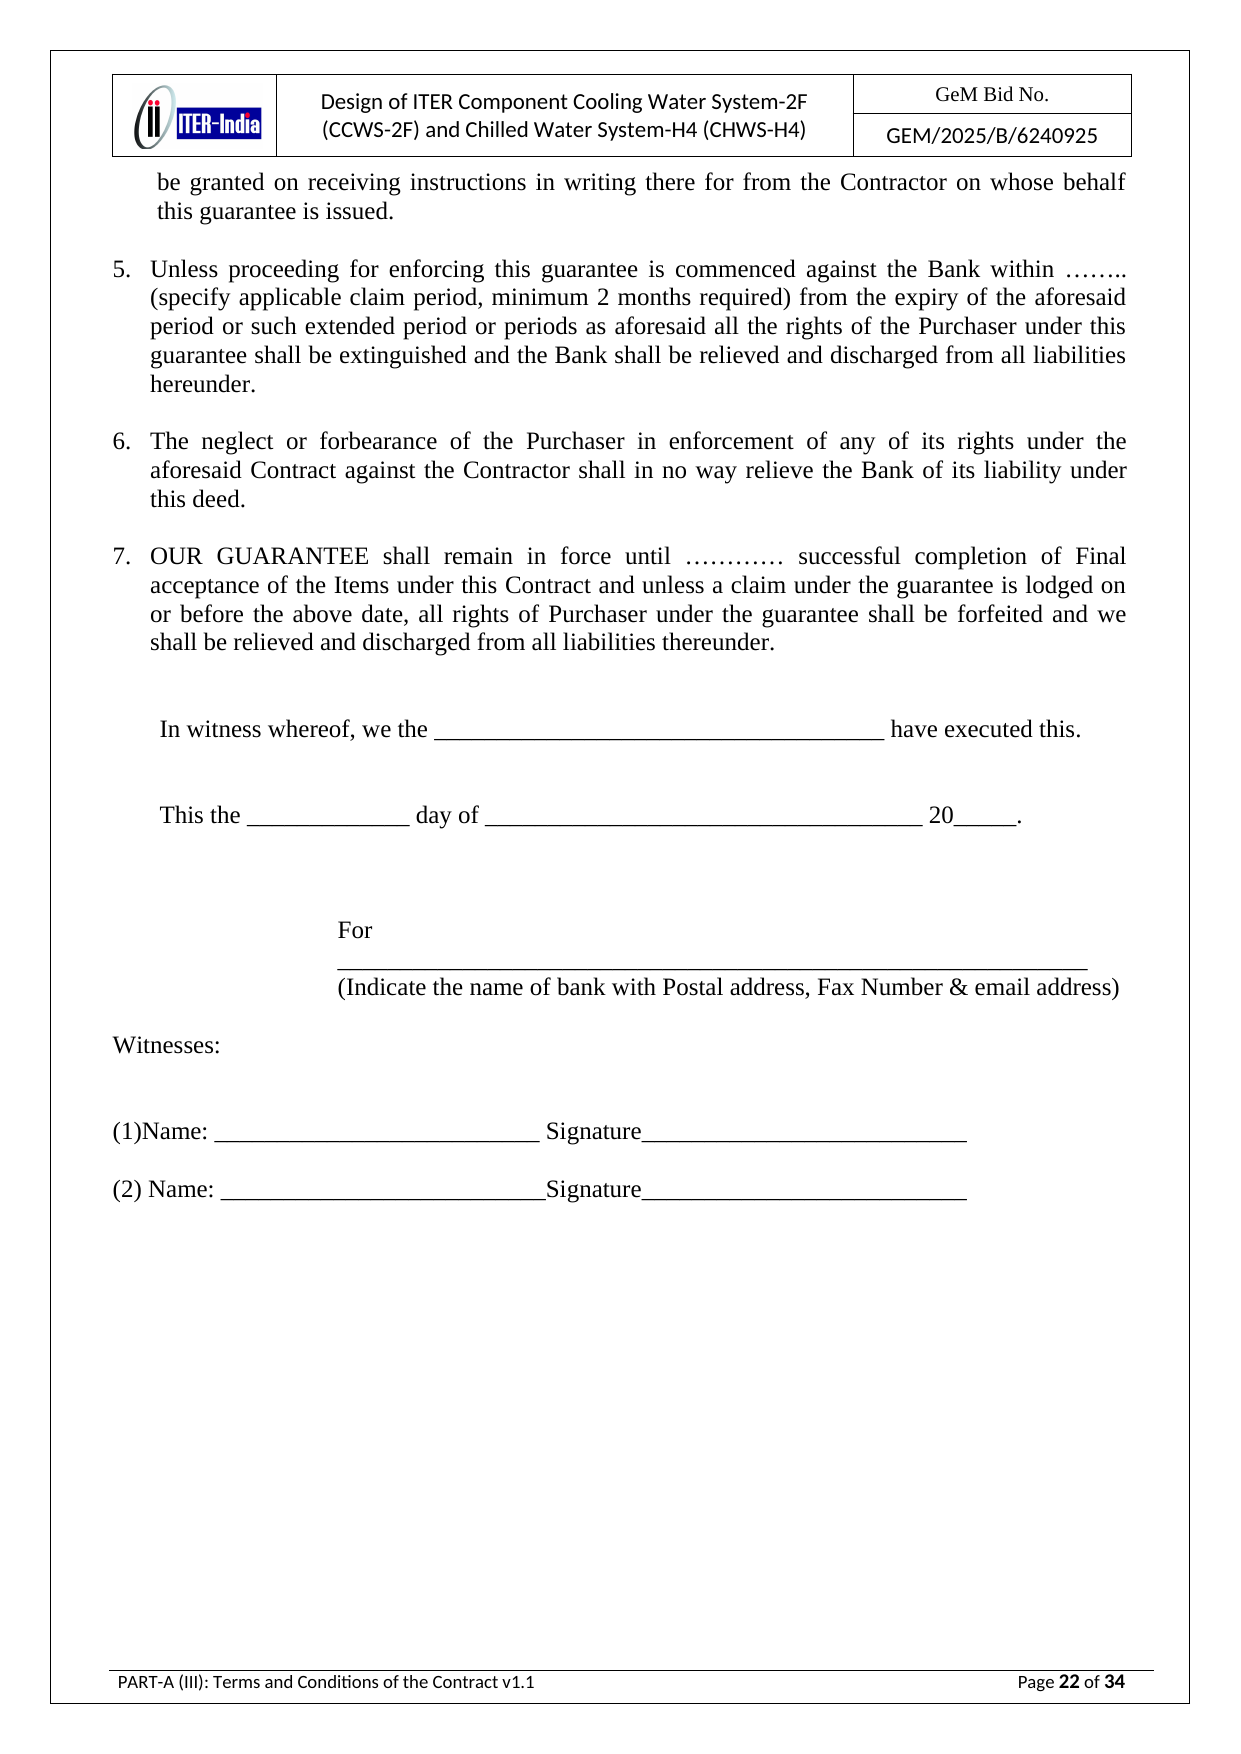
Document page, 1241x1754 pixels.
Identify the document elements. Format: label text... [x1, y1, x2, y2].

text For ____________________________________________________________ [337, 915, 1128, 972]
text Witnesses: [112, 1030, 1128, 1087]
text This the _____________ day of ___________________________________ 20_____. [159, 800, 1128, 829]
list The neglect or forbearance of the Purchaser in enforcement of any of its rights under the aforesaid Contract against the Contractor shall in no way relieve the Bank of its liability under this deed. [112, 426, 1128, 512]
text (2) Name: __________________________Signature__________________________ [112, 1174, 1128, 1202]
text (Indicate the name of bank with Postal address, Fax Number & email address) [262, 972, 1128, 1001]
text In witness whereof, we the ____________________________________ have executed this. [159, 714, 1128, 742]
list Unless proceeding for enforcing this guarantee is commenced against the Bank within …….. (specify applicable claim period, minimum 2 months required) from the expiry of the aforesaid period or such extended period or periods as aforesaid all the rights of the Purchaser under this guarantee shall be extinguished and the Bank shall be relieved and discharged from all liabilities hereunder. [112, 254, 1128, 397]
list OUR GUARANTEE shall remain in force until ………… successful completion of Final acceptance of the Items under this Contract and unless a claim under the guarantee is lodged on or before the above date, all rights of Purchaser under the guarantee shall be forfeited and we shall be relieved and discharged from all liabilities thereunder. [112, 541, 1128, 656]
text (1)Name: __________________________ Signature__________________________ [112, 1116, 1128, 1145]
picture [132, 83, 263, 149]
